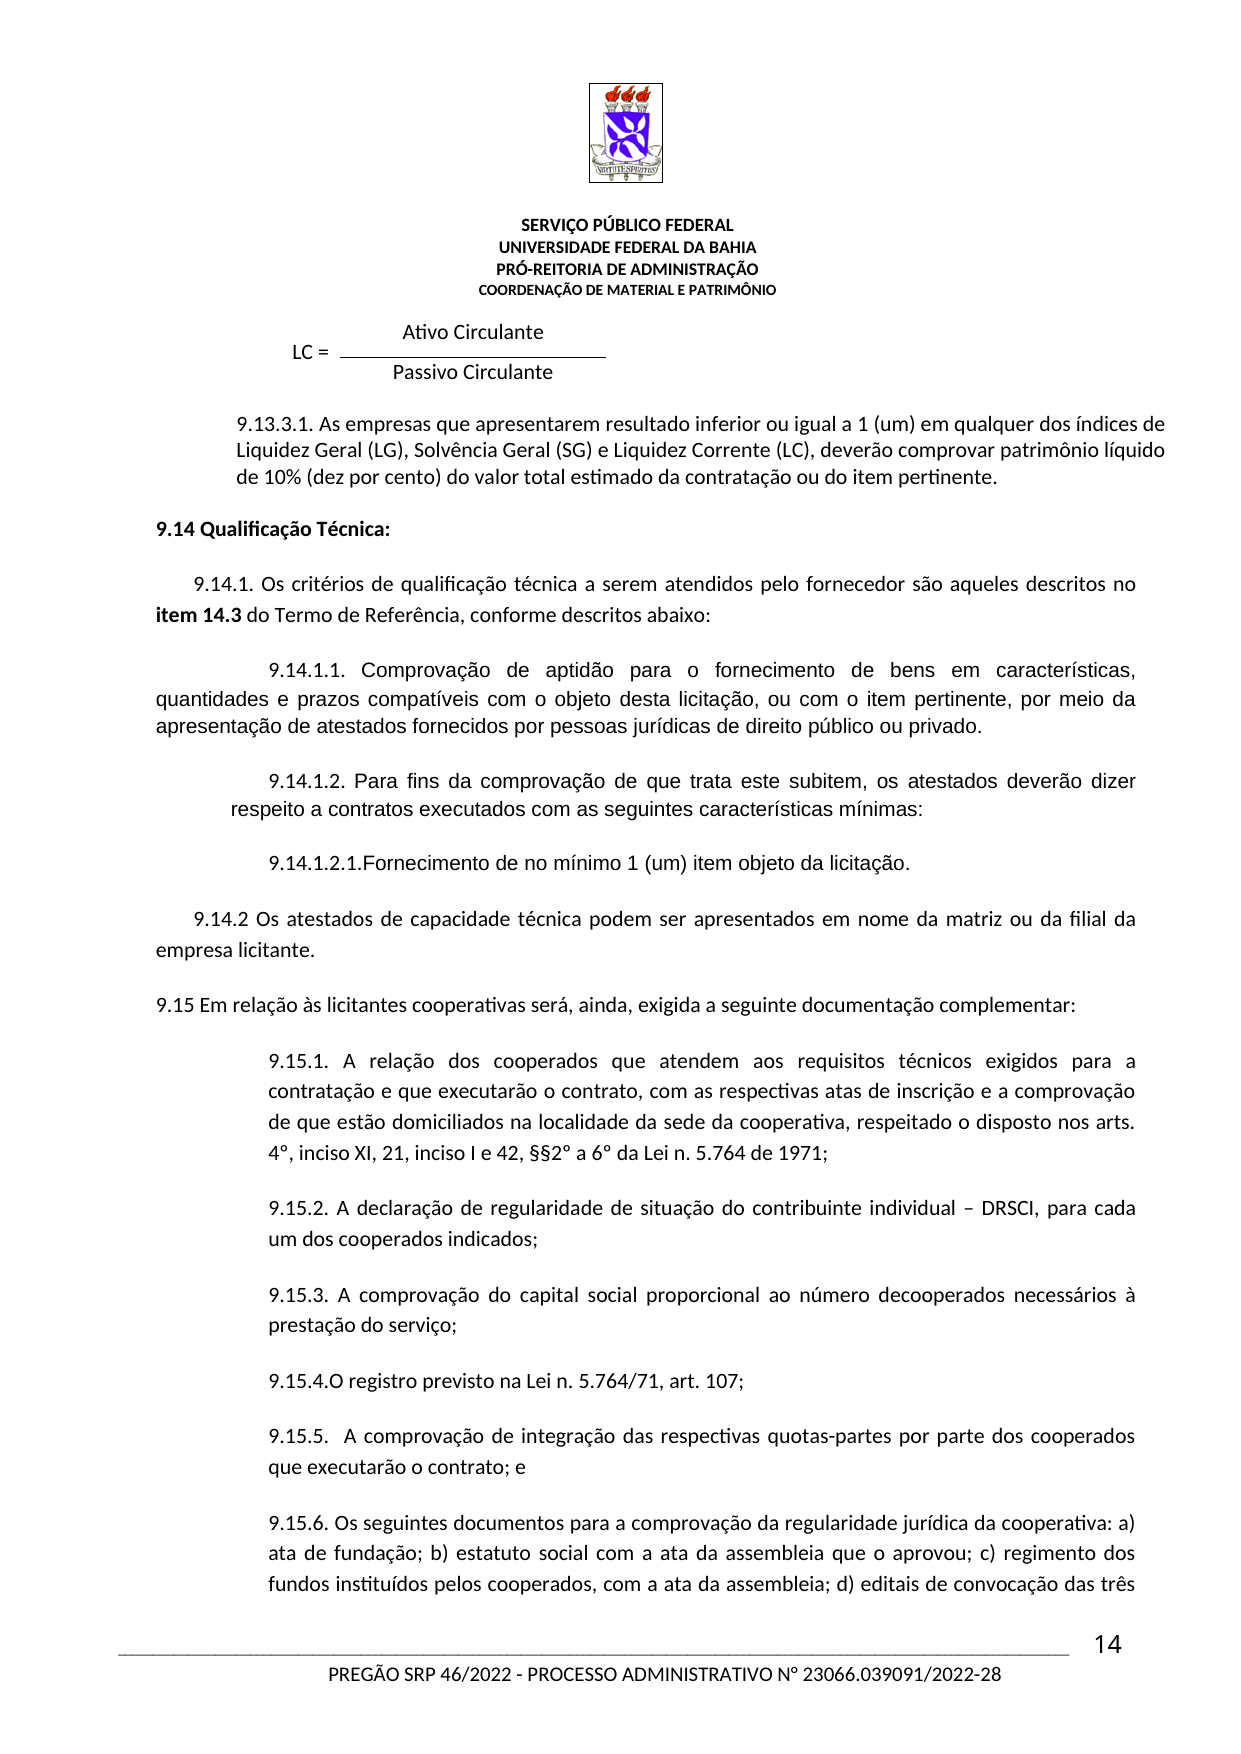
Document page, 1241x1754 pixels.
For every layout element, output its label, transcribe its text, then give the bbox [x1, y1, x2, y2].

text 9.15.2. A declaração de regularidade de situação do contribuinte individual – DRSCI, para cada um dos cooperados indicados; [268, 1194, 1137, 1252]
text 9.14 Qualificação Técnica: [156, 515, 1137, 541]
text 9.14.1. Os critérios de qualificação técnica a serem atendidos pelo fornecedor são aqueles descritos no item 14.3 do Termo de Referência, conforme descritos abaixo: [156, 570, 1137, 628]
text 9.15.4.O registro previsto na Lei n. 5.764/71, art. 107; [268, 1367, 1137, 1394]
picture [590, 84, 662, 182]
table_header Ativo Circulante [340, 318, 606, 357]
text 9.15.3. A comprovação do capital social proporcional ao número decooperados necessários à prestação do serviço; [268, 1281, 1137, 1338]
text 9.14.1.1. Comprovação de aptidão para o fornecimento de bens em características, quantidades e prazos compatíveis com o objeto desta licitação, ou com o item pertinente, por meio da apresentação de atestados fornecidos por pessoas jurídicas de direito público ou privado. [156, 657, 1137, 738]
text 9.15.5. A comprovação de integração das respectivas quotas-partes por parte dos cooperados que executarão o contrato; e [268, 1423, 1137, 1480]
text 9.13.3.1. As empresas que apresentarem resultado inferior ou igual a 1 (um) em qualquer dos índices de Liquidez Geral (LG), Solvência Geral (SG) e Liquidez Corrente (LC), deverão comprovar patrimônio líquido de 10% (dez por cento) do valor total estimado da contratação ou do item pertinente. [236, 410, 1166, 490]
table_cell Passivo Circulante [340, 358, 606, 397]
text 9.15.1. A relação dos cooperados que atendem aos requisitos técnicos exigidos para a contratação e que executarão o contrato, com as respectivas atas de inscrição e a comprovação de que estão domiciliados na localidade da sede da cooperativa, respeitado o disposto nos arts. 4º, inciso XI, 21, inciso I e 42, §§2º a 6º da Lei n. 5.764 de 1971; [268, 1047, 1137, 1166]
text 9.14.1.2. Para fins da comprovação de que trata este subitem, os atestados deverão dizer respeito a contratos executados com as seguintes características mínimas: [231, 767, 1137, 821]
table_header LC = [107, 318, 340, 397]
text 9.14.2 Os atestados de capacidade técnica podem ser apresentados em nome da matriz ou da filial da empresa licitante. [156, 905, 1137, 962]
text 9.14.1.2.1.Fornecimento de no mínimo 1 (um) item objeto da licitação. [156, 849, 1137, 876]
text 9.15 Em relação às licitantes cooperativas será, ainda, exigida a seguinte documentação complementar: [156, 991, 1137, 1018]
